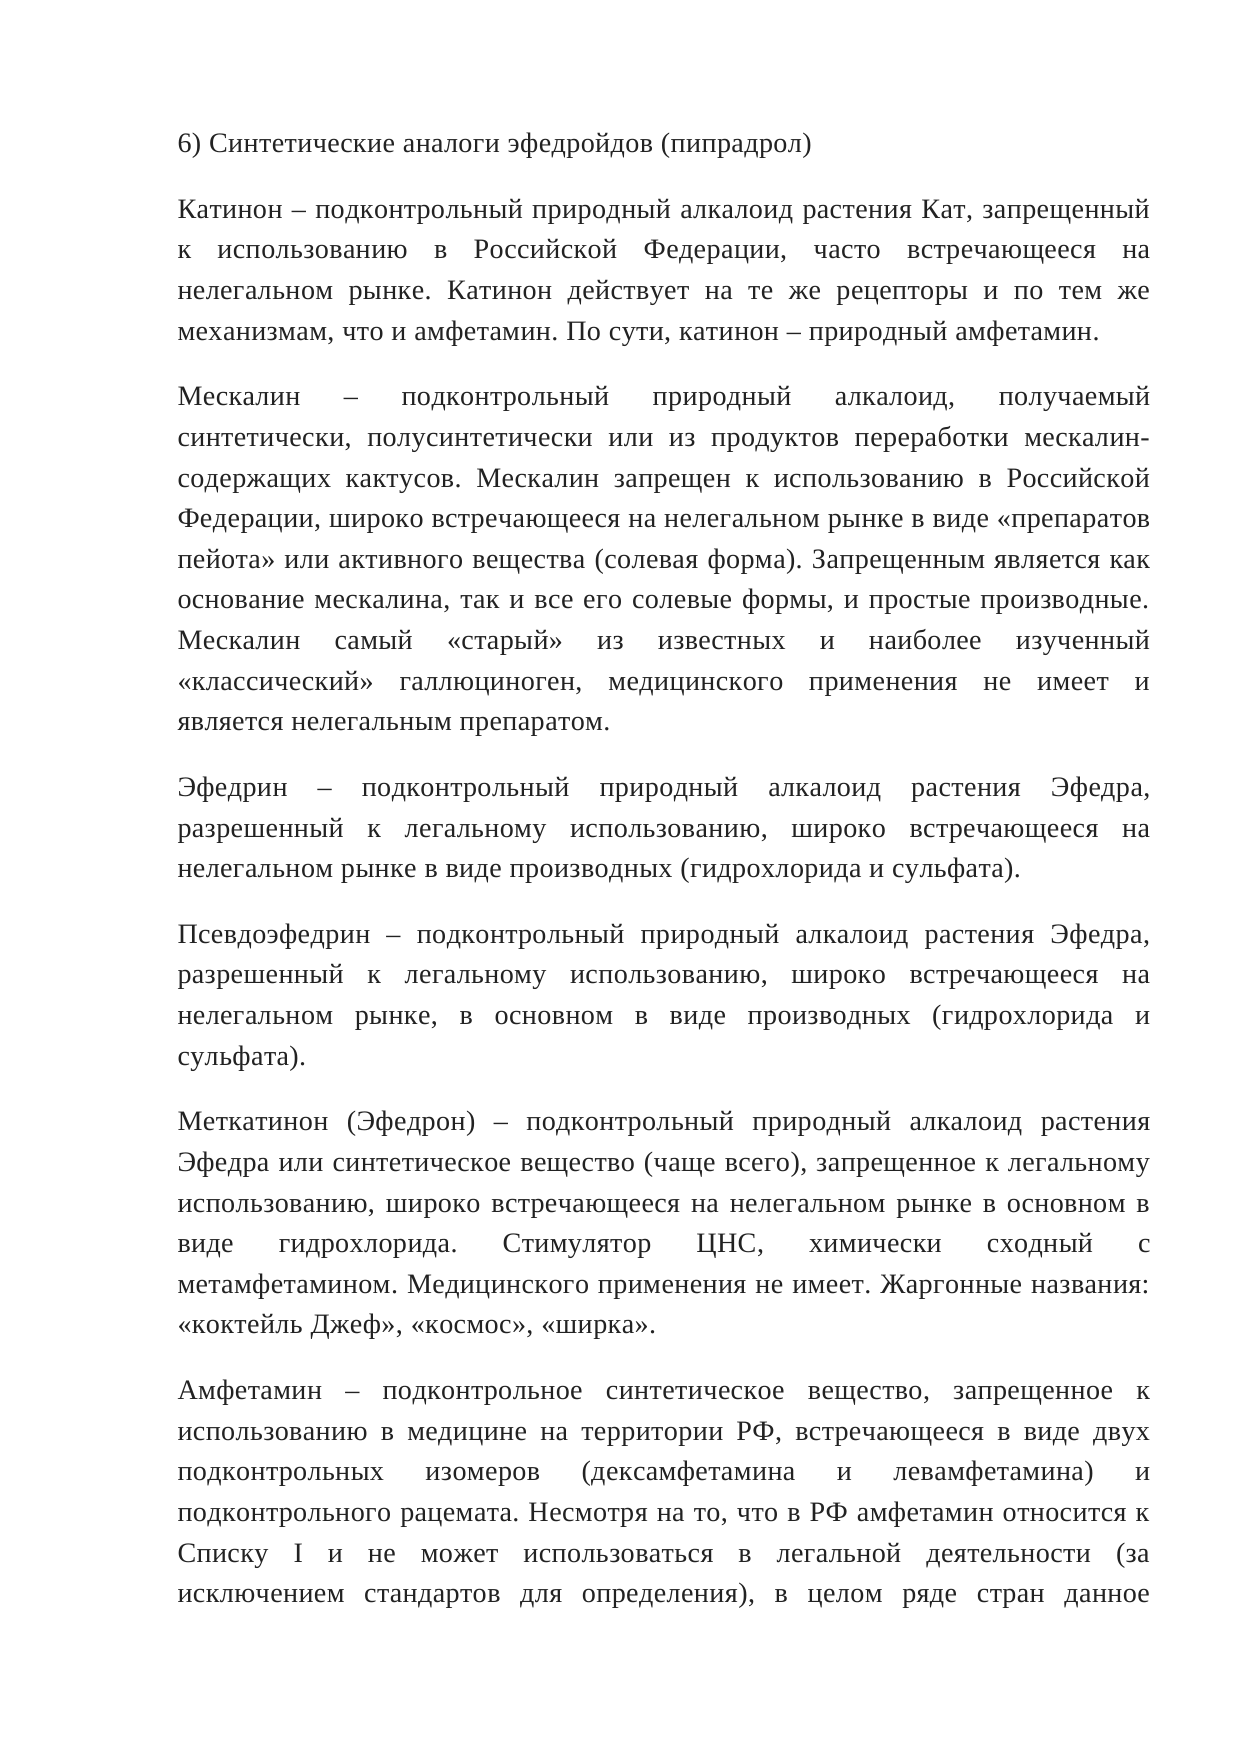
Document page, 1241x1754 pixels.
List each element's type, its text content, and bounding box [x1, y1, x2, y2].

text Мескалин – подконтрольный природный алкалоид, получаемый синтетически, полусинтетически или из продуктов переработки мескалин-содержащих кактусов. Мескалин запрещен к использованию в Российской Федерации, широко встречающееся на нелегальном рынке в виде «препаратов пейота» или активного вещества (солевая форма). Запрещенным является как основание мескалина, так и все его солевые формы, и простые производные. Мескалин самый «старый» из известных и наиболее изученный «классический» галлюциноген, медицинского применения не имеет и является нелегальным препаратом. [177, 371, 1152, 737]
text Меткатинон (Эфедрон) – подконтрольный природный алкалоид растения Эфедра или синтетическое вещество (чаще всего), запрещенное к легальному использованию, широко встречающееся на нелегальном рынке в основном в виде гидрохлорида. Стимулятор ЦНС, химически сходный с метамфетамином. Медицинского применения не имеет. Жаргонные названия: «коктейль Джеф», «космос», «ширка». [177, 1096, 1152, 1340]
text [177, 1365, 1152, 1609]
text Псевдоэфедрин – подконтрольный природный алкалоид растения Эфедра, разрешенный к легальному использованию, широко встречающееся на нелегальном рынке, в основном в виде производных (гидрохлорида и сульфата). [177, 909, 1152, 1071]
text Эфедрин – подконтрольный природный алкалоид растения Эфедра, разрешенный к легальному использованию, широко встречающееся на нелегальном рынке в виде производных (гидрохлорида и сульфата). [177, 762, 1152, 884]
text Катинон – подконтрольный природный алкалоид растения Кат, запрещенный к использованию в Российской Федерации, часто встречающееся на нелегальном рынке. Катинон действует на те же рецепторы и по тем же механизмам, что и амфетамин. По сути, катинон – природный амфетамин. [177, 184, 1152, 346]
text 6) Синтетические аналоги эфедройдов (пипрадрол) [177, 118, 1152, 159]
